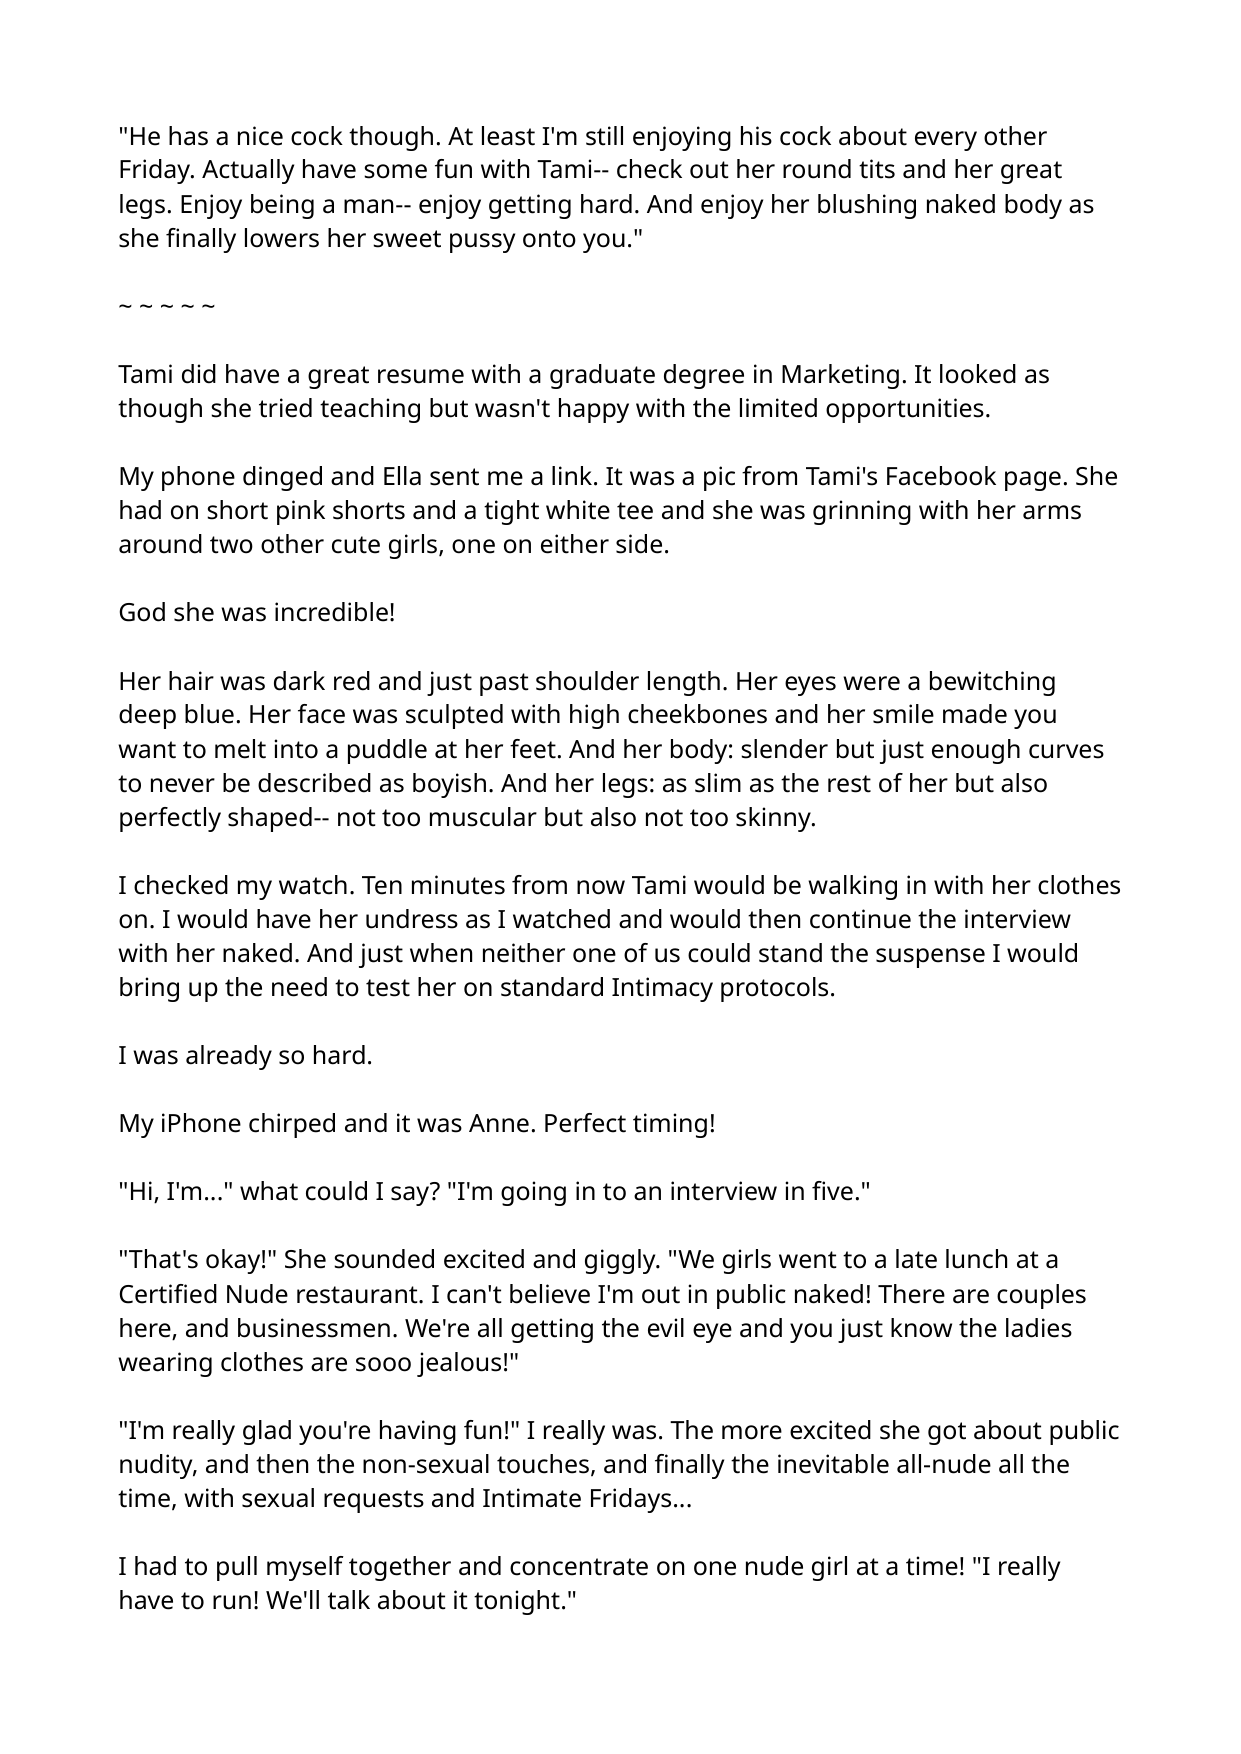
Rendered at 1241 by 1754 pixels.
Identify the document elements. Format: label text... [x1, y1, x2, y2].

text I was already so hard. [118, 1038, 1122, 1072]
text ~ ~ ~ ~ ~ [118, 288, 1122, 322]
text "He has a nice cock though. At least I'm still enjoying his cock about every other Friday. Actually have some fun with Tami-- check out her round tits and her great legs. Enjoy being a man-- enjoy getting hard. And enjoy her blushing naked body as she finally lowers her sweet pussy onto you." [118, 118, 1122, 254]
text My phone dinged and Ella sent me a link. It was a pic from Tami's Facebook page. She had on short pink shorts and a tight white tee and she was grinning with her arms around two other cute girls, one on either side. [118, 459, 1122, 561]
text "That's okay!" She sounded excited and giggly. "We girls went to a late lunch at a Certified Nude restaurant. I can't believe I'm out in public naked! There are couples here, and businessmen. We're all getting the evil eye and you just know the ladies wearing clothes are sooo jealous!" [118, 1242, 1122, 1378]
text "Hi, I'm..." what could I say? "I'm going in to an interview in five." [118, 1174, 1122, 1208]
text Her hair was dark red and just past shoulder length. Her eyes were a bewitching deep blue. Her face was sculpted with high cheekbones and her smile made you want to melt into a puddle at her feet. And her body: slender but just enough curves to never be described as boyish. And her legs: as slim as the rest of her but also perfectly shaped-- not too muscular but also not too skinny. [118, 663, 1122, 833]
text I had to pull myself together and concentrate on one nude girl at a time! "I really have to run! We'll talk about it tonight." [118, 1549, 1122, 1617]
text Tami did have a great resume with a graduate degree in Marketing. It looked as though she tried teaching but wasn't happy with the limited opportunities. [118, 357, 1122, 425]
text God she was incredible! [118, 595, 1122, 629]
text I checked my watch. Ten minutes from now Tami would be walking in with her clothes on. I would have her undress as I watched and would then continue the interview with her naked. And just when neither one of us could stand the suspense I would bring up the need to test her on standard Intimacy protocols. [118, 867, 1122, 1004]
text "I'm really glad you're having fun!" I really was. The more excited she got about public nudity, and then the non-sexual touches, and finally the inevitable all-nude all the time, with sexual requests and Intimate Fridays... [118, 1412, 1122, 1515]
text My iPhone chirped and it was Anne. Perfect timing! [118, 1106, 1122, 1140]
